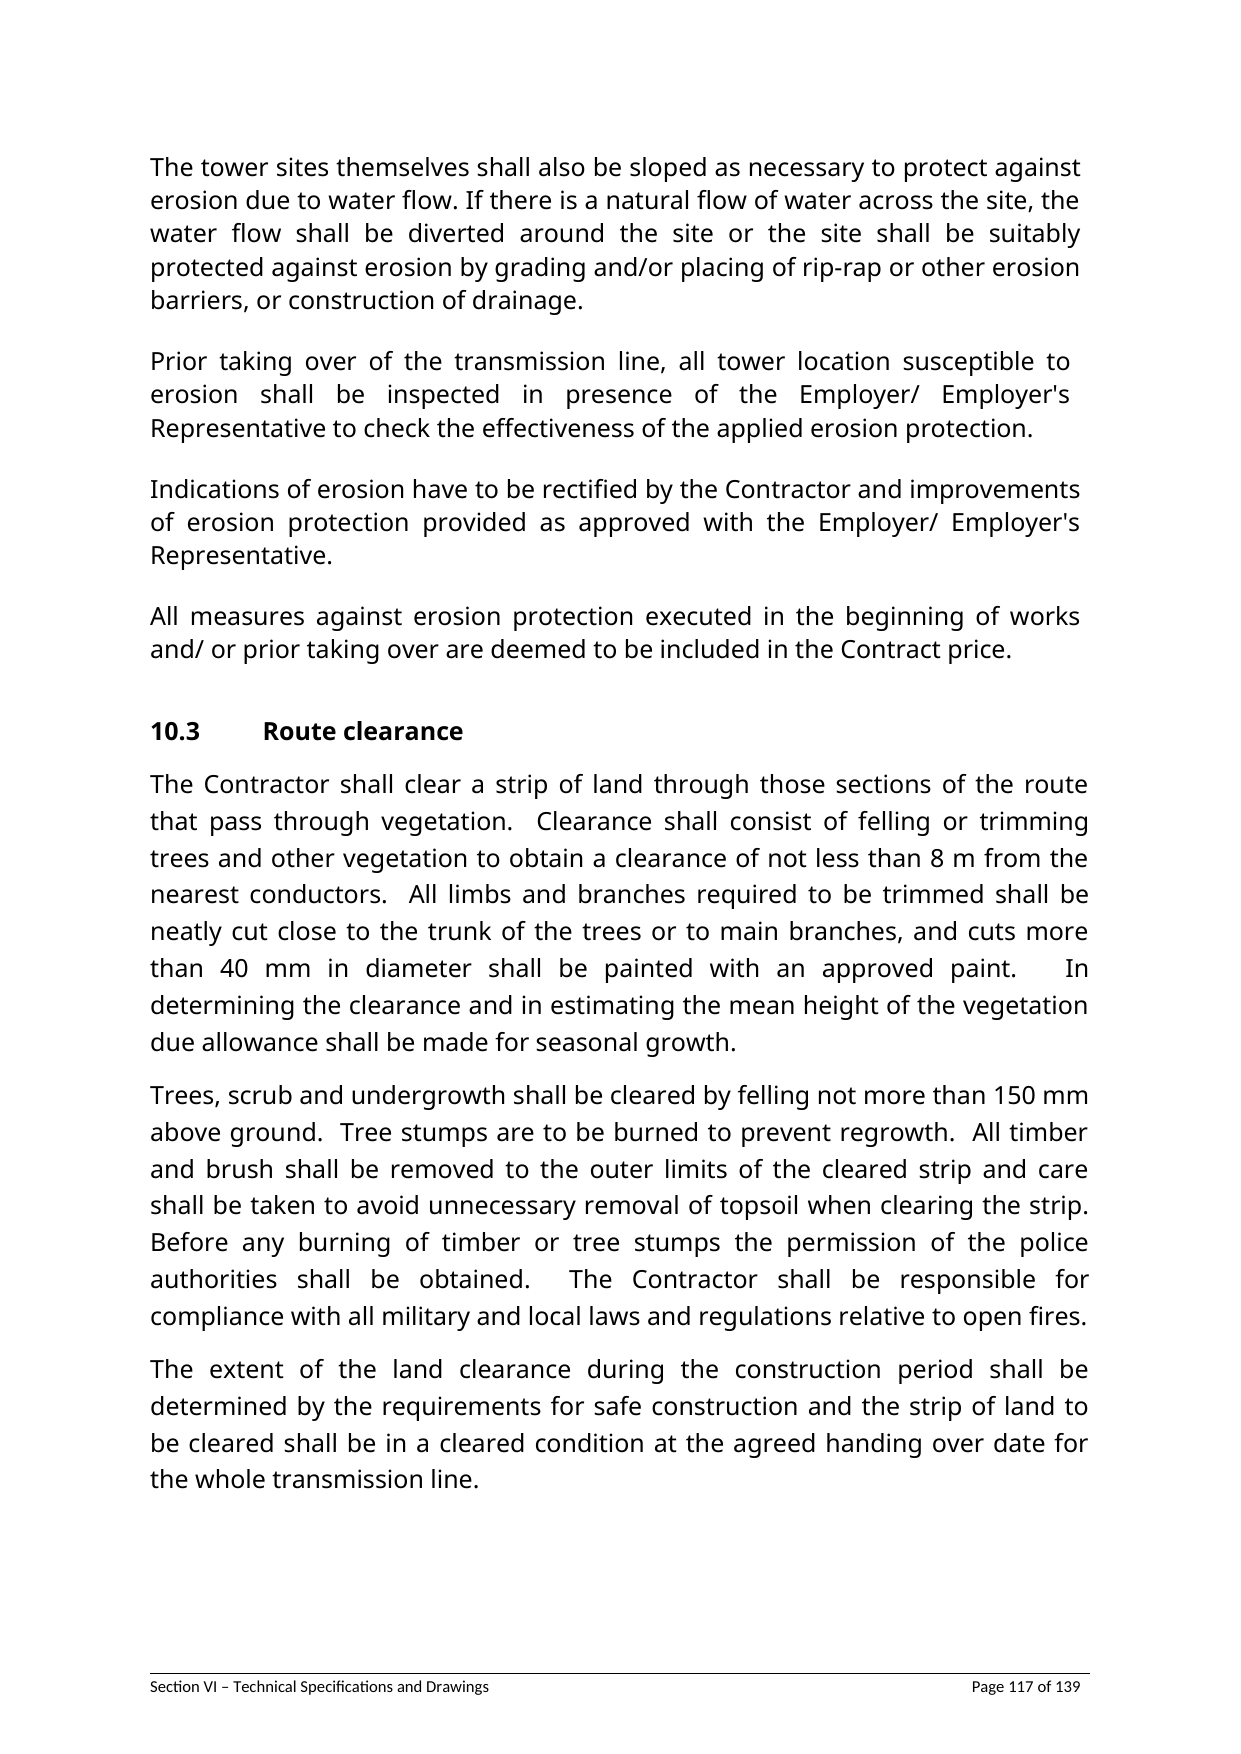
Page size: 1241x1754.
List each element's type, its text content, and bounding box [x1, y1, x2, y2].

text The extent of the land clearance during the construction period shall be determined by the requirements for safe construction and the strip of land to be cleared shall be in a cleared condition at the agreed handing over date for the whole transmission line. [150, 1352, 1090, 1496]
text Indications of erosion have to be rectified by the Contractor and improvements of erosion protection provided as approved with the Employer/ Employer's Representative. [150, 471, 1082, 572]
text The tower sites themselves shall also be sloped as necessary to protect against erosion due to water flow. If there is a natural flow of water across the site, the water flow shall be diverted around the site or the site shall be suitably protected against erosion by grading and/or placing of rip-rap or other erosion barriers, or construction of drainage. [150, 150, 1082, 317]
text Prior taking over of the transmission line, all tower location susceptible to erosion shall be inspected in presence of the Employer/ Employer's Representative to check the effectiveness of the applied erosion protection. [150, 344, 1071, 444]
text The Contractor shall clear a strip of land through those sections of the route that pass through vegetation. Clearance shall consist of felling or trimming trees and other vegetation to obtain a clearance of not less than 8 m from the nearest conductors. All limbs and branches required to be trimmed shall be neatly cut close to the trunk of the trees or to main branches, and cuts more than 40 mm in diameter shall be painted with an approved paint. In determining the clearance and in estimating the mean height of the vegetation due allowance shall be made for seasonal growth. [150, 767, 1090, 1058]
text Trees, scrub and undergrowth shall be cleared by felling not more than 150 mm above ground. Tree stumps are to be burned to prevent regrowth. All timber and brush shall be removed to the outer limits of the cleared strip and care shall be taken to avoid unnecessary removal of topsoil when clearing the strip. Before any burning of timber or tree stumps the permission of the police authorities shall be obtained. The Contractor shall be responsible for compliance with all military and local laws and regulations relative to open fires. [150, 1078, 1090, 1332]
subtitle Route clearance [150, 713, 1090, 747]
text All measures against erosion protection executed in the beginning of works and/ or prior taking over are deemed to be included in the Contract price. [150, 599, 1082, 666]
